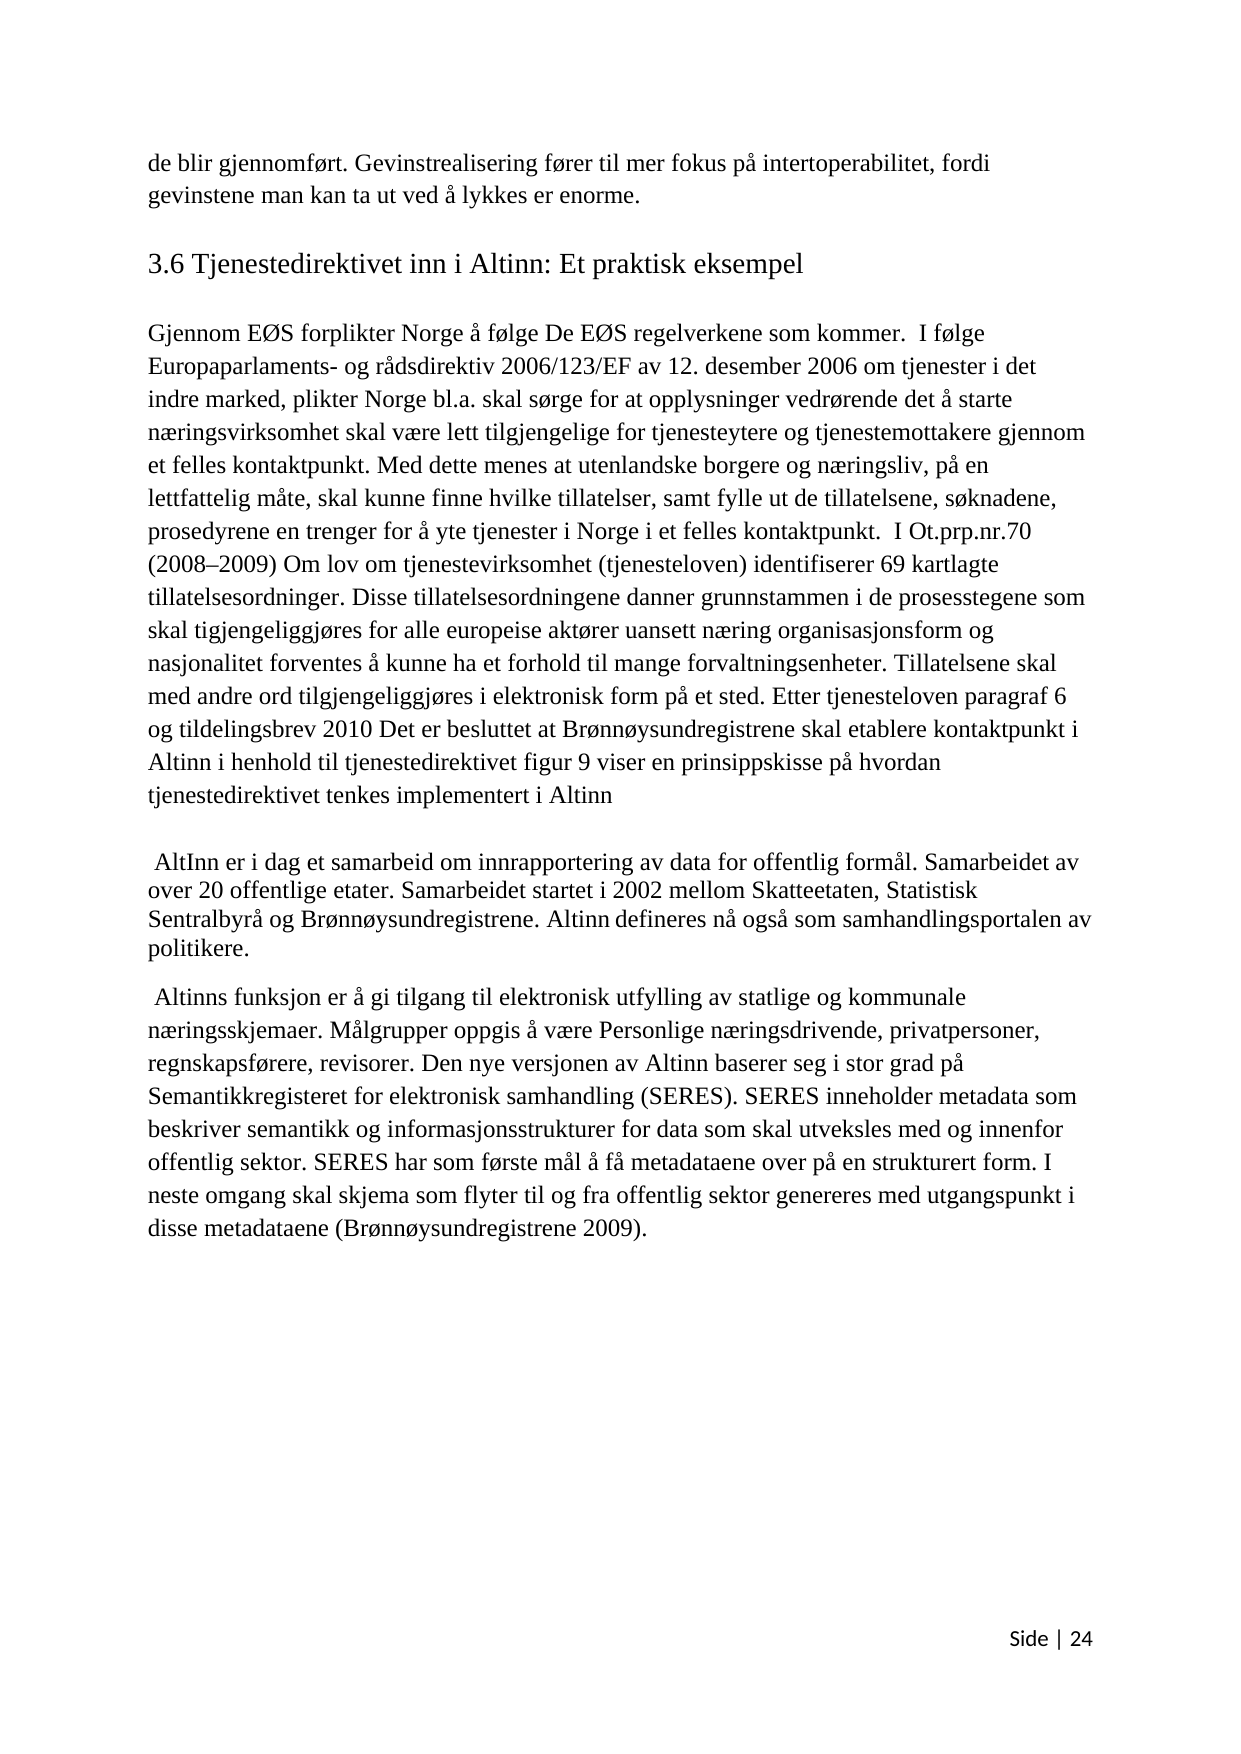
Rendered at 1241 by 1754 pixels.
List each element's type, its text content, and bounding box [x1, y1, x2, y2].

text Gjennom EØS forplikter Norge å følge De EØS regelverkene som kommer. I følge Europaparlaments- og rådsdirektiv 2006/123/EF av 12. desember 2006 om tjenester i det indre marked, plikter Norge bl.a. skal sørge for at opplysninger vedrørende det å starte næringsvirksomhet skal være lett tilgjengelige for tjenesteytere og tjenestemottakere gjennom et felles kontaktpunkt. Med dette menes at utenlandske borgere og næringsliv, på en lettfattelig måte, skal kunne finne hvilke tillatelser, samt fylle ut de tillatelsene, søknadene, prosedyrene en trenger for å yte tjenester i Norge i et felles kontaktpunkt. I Ot.prp.nr.70 (2008–2009) Om lov om tjenestevirksomhet (tjenesteloven) identifiserer 69 kartlagte tillatelsesordninger. Disse tillatelsesordningene danner grunnstammen i de prosesstegene som skal tigjengeliggjøres for alle europeise aktører uansett næring organisasjonsform og nasjonalitet forventes å kunne ha et forhold til mange forvaltningsenheter. Tillatelsene skal med andre ord tilgjengeliggjøres i elektronisk form på et sted. Etter tjenesteloven paragraf 6 og tildelingsbrev 2010 Det er besluttet at Brønnøysundregistrene skal etablere kontaktpunkt i Altinn i henhold til tjenestedirektivet figur 9 viser en prinsippskisse på hvordan tjenestedirektivet tenkes implementert i Altinn [148, 318, 1093, 809]
text AltInn er i dag et samarbeid om innrapportering av data for offentlig formål. Samarbeidet av over 20 offentlige etater. Samarbeidet startet i 2002 mellom Skatteetaten, Statistisk Sentralbyrå og Brønnøysundregistrene. Altinn defineres nå også som samhandlingsportalen av politikere. [148, 847, 1093, 962]
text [148, 148, 1093, 209]
text 3.6 Tjenestedirektivet inn i Altinn: Et praktisk eksempel [148, 247, 1093, 280]
text Altinns funksjon er å gi tilgang til elektronisk utfylling av statlige og kommunale næringsskjemaer. Målgrupper oppgis å være Personlige næringsdrivende, privatpersoner, regnskapsførere, revisorer. Den nye versjonen av Altinn baserer seg i stor grad på Semantikkregisteret for elektronisk samhandling (SERES). SERES inneholder metadata som beskriver semantikk og informasjonsstrukturer for data som skal utveksles med og innenfor offentlig sektor. SERES har som første mål å få metadataene over på en strukturert form. I neste omgang skal skjema som flyter til og fra offentlig sektor genereres med utgangspunkt i disse metadataene (Brønnøysundregistrene 2009). [148, 982, 1093, 1242]
